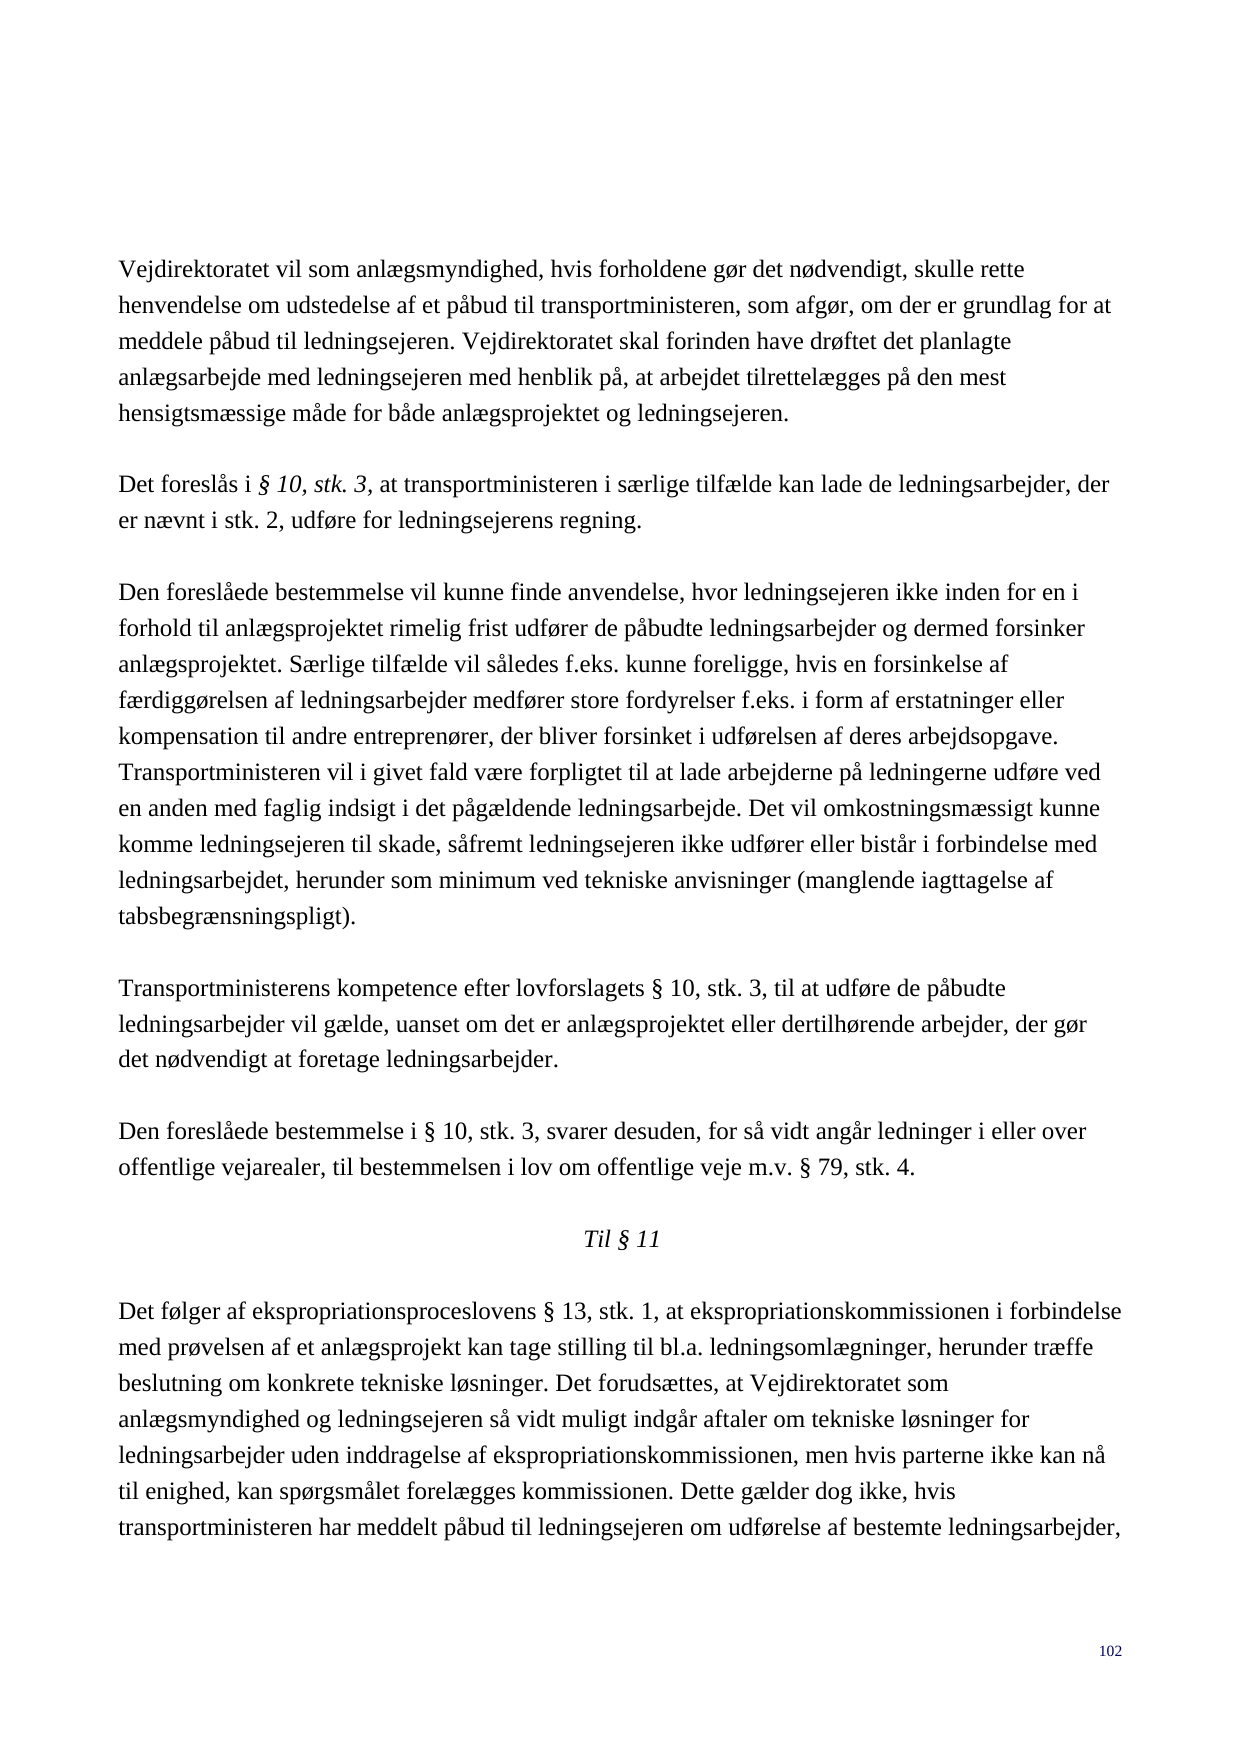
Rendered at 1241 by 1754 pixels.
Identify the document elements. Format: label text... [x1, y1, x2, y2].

text Den foreslåede bestemmelse i § 10, stk. 3, svarer desuden, for så vidt angår ledninger i eller over offentlige vejarealer, til bestemmelsen i lov om offentlige veje m.v. § 79, stk. 4. [118, 1116, 1122, 1181]
text Transportministerens kompetence efter lovforslagets § 10, stk. 3, til at udføre de påbudte ledningsarbejder vil gælde, uanset om det er anlægsprojektet eller dertilhørende arbejder, der gør det nødvendigt at foretage ledningsarbejder. [118, 973, 1122, 1073]
text Vejdirektoratet vil som anlægsmyndighed, hvis forholdene gør det nødvendigt, skulle rette henvendelse om udstedelse af et påbud til transportministeren, som afgør, om der er grundlag for at meddele påbud til ledningsejeren. Vejdirektoratet skal forinden have drøftet det planlagte anlægsarbejde med ledningsejeren med henblik på, at arbejdet tilrettelægges på den mest hensigtsmæssige måde for både anlægsprojektet og ledningsejeren. [118, 254, 1122, 426]
text Det foreslås i § 10, stk. 3, at transportministeren i særlige tilfælde kan lade de ledningsarbejder, der er nævnt i stk. 2, udføre for ledningsejerens regning. [118, 469, 1122, 534]
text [118, 1296, 1122, 1541]
text Den foreslåede bestemmelse vil kunne finde anvendelse, hvor ledningsejeren ikke inden for en i forhold til anlægsprojektet rimelig frist udfører de påbudte ledningsarbejder og dermed forsinker anlægsprojektet. Særlige tilfælde vil således f.eks. kunne foreligge, hvis en forsinkelse af færdiggørelsen af ledningsarbejder medfører store fordyrelser f.eks. i form af erstatninger eller kompensation til andre entreprenører, der bliver forsinket i udførelsen af deres arbejdsopgave. Transportministeren vil i givet fald være forpligtet til at lade arbejderne på ledningerne udføre ved en anden med faglig indsigt i det pågældende ledningsarbejde. Det vil omkostningsmæssigt kunne komme ledningsejeren til skade, såfremt ledningsejeren ikke udfører eller bistår i forbindelse med ledningsarbejdet, herunder som minimum ved tekniske anvisninger (manglende iagttagelse af tabsbegrænsningspligt). [118, 577, 1122, 929]
text Til § 11 [118, 1224, 1122, 1253]
